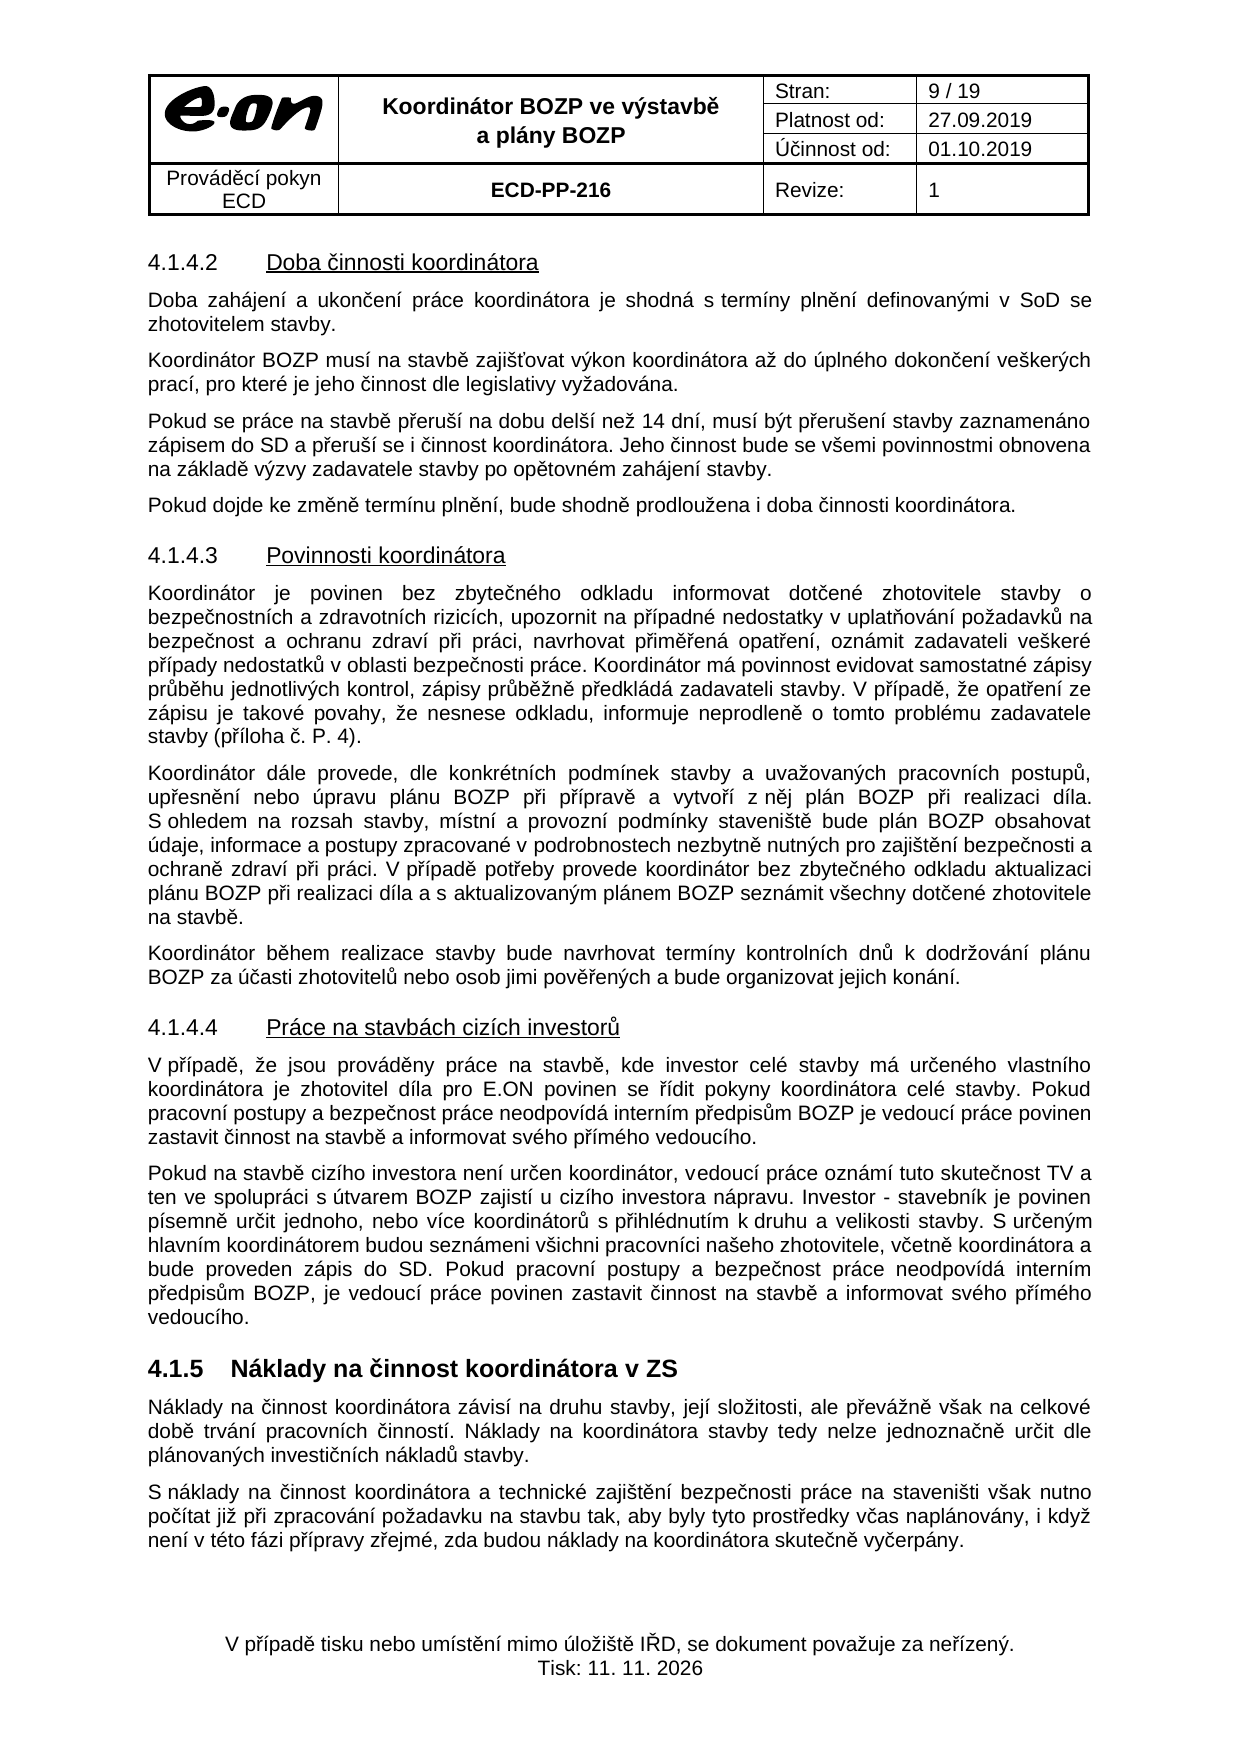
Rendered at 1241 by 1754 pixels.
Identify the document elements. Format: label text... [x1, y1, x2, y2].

subtitle Doba činnosti koordinátora [148, 249, 1092, 275]
text Koordinátor BOZP musí na stavbě zajišťovat výkon koordinátora až do úplného dokončení veškerých prací, pro které je jeho činnost dle legislativy vyžadována. [148, 348, 1092, 396]
text Pokud dojde ke změně termínu plnění, bude shodně prodloužena i doba činnosti koordinátora. [148, 493, 1092, 517]
text V případě, že jsou prováděny práce na stavbě, kde investor celé stavby má určeného vlastního koordinátora je zhotovitel díla pro E.ON povinen se řídit pokyny koordinátora celé stavby. Pokud pracovní postupy a bezpečnost práce neodpovídá interním předpisům BOZP je vedoucí práce povinen zastavit činnost na stavbě a informovat svého přímého vedoucího. [148, 1053, 1092, 1149]
text Doba zahájení a ukončení práce koordinátora je shodná s termíny plnění definovanými v SoD se zhotovitelem stavby. [148, 288, 1092, 336]
text Koordinátor během realizace stavby bude navrhovat termíny kontrolních dnů k dodržování plánu BOZP za účasti zhotovitelů nebo osob jimi pověřených a bude organizovat jejich konání. [148, 941, 1092, 989]
text Pokud se práce na stavbě přeruší na dobu delší než 14 dní, musí být přerušení stavby zaznamenáno zápisem do SD a přeruší se i činnost koordinátora. Jeho činnost bude se všemi povinnostmi obnovena na základě výzvy zadavatele stavby po opětovném zahájení stavby. [148, 408, 1092, 480]
text Pokud na stavbě cizího investora není určen koordinátor, vedoucí práce oznámí tuto skutečnost TV a ten ve spolupráci s útvarem BOZP zajistí u cizího investora nápravu. Investor - stavebník je povinen písemně určit jednoho, nebo více koordinátorů s přihlédnutím k druhu a velikosti stavby. S určeným hlavním koordinátorem budou seznámeni všichni pracovníci našeho zhotovitele, včetně koordinátora a bude proveden zápis do SD. Pokud pracovní postupy a bezpečnost práce neodpovídá interním předpisům BOZP, je vedoucí práce povinen zastavit činnost na stavbě a informovat svého přímého vedoucího. [148, 1161, 1092, 1329]
text Koordinátor je povinen bez zbytečného odkladu informovat dotčené zhotovitele stavby o bezpečnostních a zdravotních rizicích, upozornit na případné nedostatky v uplatňování požadavků na bezpečnost a ochranu zdraví při práci, navrhovat přiměřená opatření, oznámit zadavateli veškeré případy nedostatků v oblasti bezpečnosti práce. Koordinátor má povinnost evidovat samostatné zápisy průběhu jednotlivých kontrol, zápisy průběžně předkládá zadavateli stavby. V případě, že opatření ze zápisu je takové povahy, že nesnese odkladu, informuje neprodleně o tomto problému zadavatele stavby (příloha č. P. 4). [148, 581, 1092, 748]
subtitle Náklady na činnost koordinátora v ZS [148, 1354, 1092, 1383]
text S náklady na činnost koordinátora a technické zajištění bezpečnosti práce na staveništi však nutno počítat již při zpracování požadavku na stavbu tak, aby byly tyto prostředky včas naplánovány, i když není v této fázi přípravy zřejmé, zda budou náklady na koordinátora skutečně vyčerpány. [148, 1479, 1092, 1551]
text Náklady na činnost koordinátora závisí na druhu stavby, její složitosti, ale převážně však na celkové době trvání pracovních činností. Náklady na koordinátora stavby tedy nelze jednoznačně určit dle plánovaných investičních nákladů stavby. [148, 1395, 1092, 1467]
subtitle Práce na stavbách cizích investorů [148, 1014, 1092, 1040]
text Koordinátor dále provede, dle konkrétních podmínek stavby a uvažovaných pracovních postupů, upřesnění nebo úpravu plánu BOZP při přípravě a vytvoří z něj plán BOZP při realizaci díla. S ohledem na rozsah stavby, místní a provozní podmínky staveniště bude plán BOZP obsahovat údaje, informace a postupy zpracované v podrobnostech nezbytně nutných pro zajištění bezpečnosti a ochraně zdraví při práci. V případě potřeby provede koordinátor bez zbytečného odkladu aktualizaci plánu BOZP při realizaci díla a s aktualizovaným plánem BOZP seznámit všechny dotčené zhotovitele na stavbě. [148, 761, 1092, 928]
subtitle Povinnosti koordinátora [148, 542, 1092, 568]
